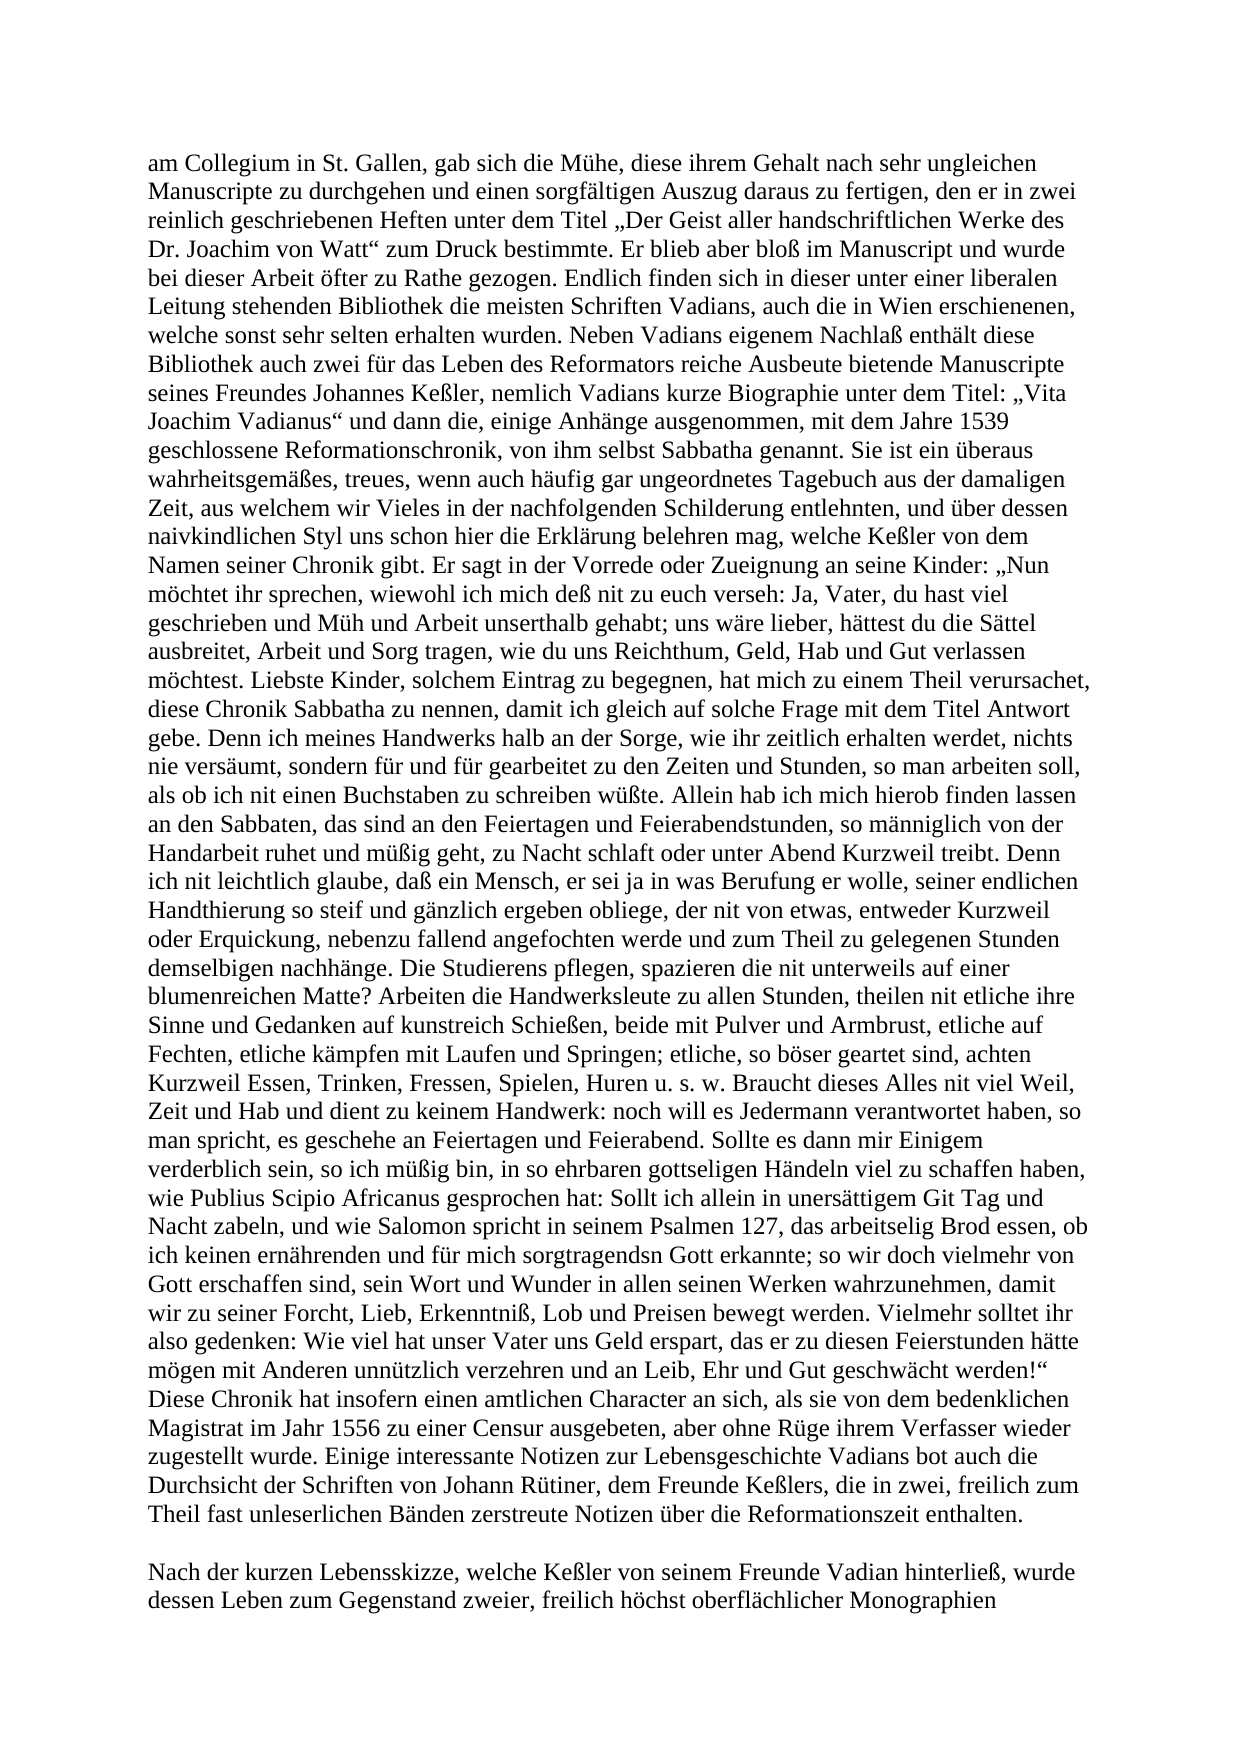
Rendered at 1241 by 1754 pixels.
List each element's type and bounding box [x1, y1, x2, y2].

text [148, 148, 1093, 1528]
text [148, 1557, 1093, 1614]
